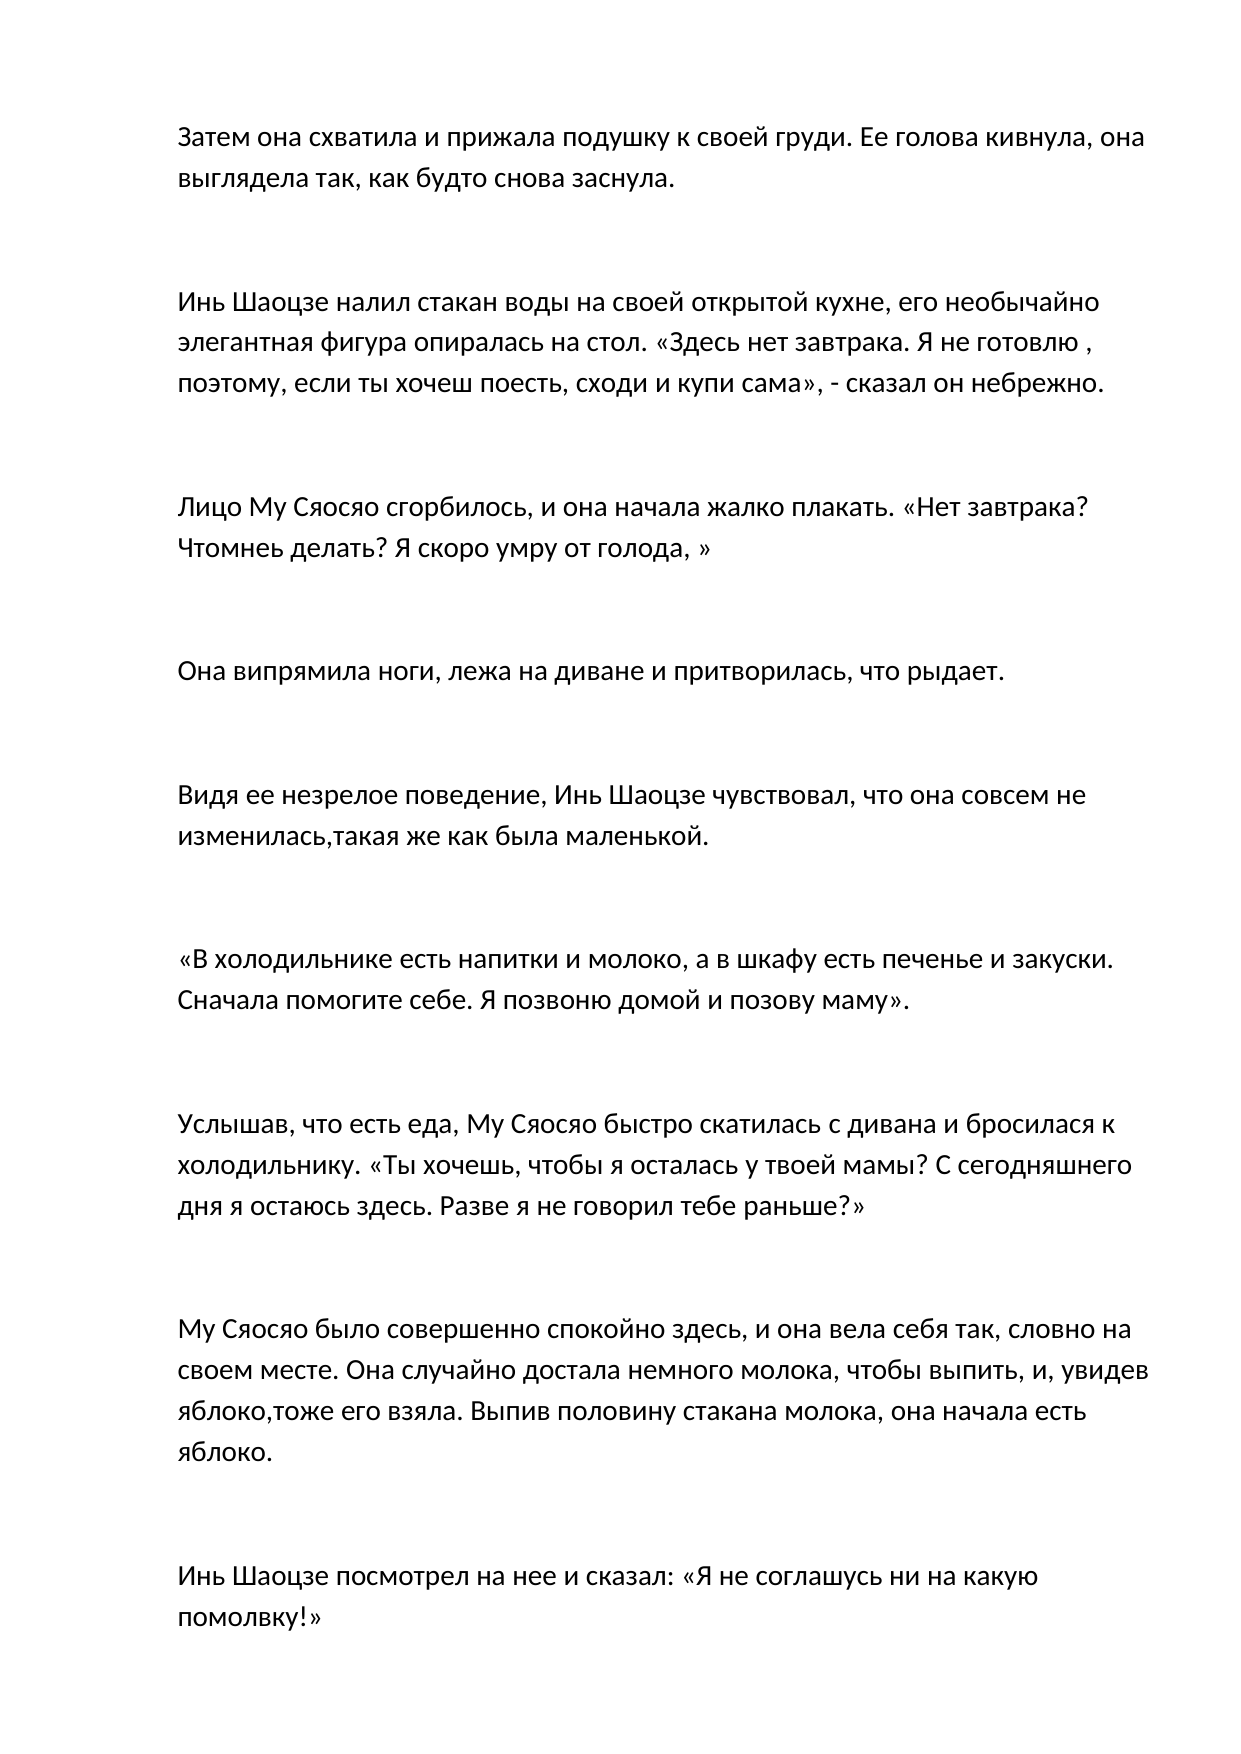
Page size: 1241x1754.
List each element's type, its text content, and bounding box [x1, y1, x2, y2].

text Инь Шаоцзе посмотрел на нее и сказал: «Я не соглашусь ни на какую помолвку!» [177, 1557, 1152, 1633]
text Услышав, что есть еда, Му Сяосяо быстро скатилась с дивана и бросилася к холодильнику. «Ты хочешь, чтобы я осталась у твоей мамы? С сегодняшнего дня я остаюсь здесь. Разве я не говорил тебе раньше?» [177, 1105, 1152, 1222]
text Она випрямила ноги, лежа на диване и притворилась, что рыдает. [177, 652, 1152, 688]
text «В холодильнике есть напитки и молоко, а в шкафу есть печенье и закуски. Сначала помогите себе. Я позвоню домой и позову маму». [177, 941, 1152, 1017]
text Му Сяосяо было совершенно спокойно здесь, и она вела себя так, словно на своем месте. Она случайно достала немного молока, чтобы выпить, и, увидев яблоко,тоже его взяла. Выпив половину стакана молока, она начала есть яблоко. [177, 1310, 1152, 1469]
text Инь Шаоцзе налил стакан воды на своей открытой кухне, его необычайно элегантная фигура опиралась на стол. «Здесь нет завтрака. Я не готовлю , поэтому, если ты хочеш поесть, сходи и купи сама», - сказал он небрежно. [177, 283, 1152, 400]
text Лицо Му Сяосяо сгорбилось, и она начала жалко плакать. «Нет завтрака? Чтомнеь делать? Я скоро умру от голода, » [177, 488, 1152, 564]
text Видя ее незрелое поведение, Инь Шаоцзе чувствовал, что она совсем не изменилась,такая же как была маленькой. [177, 776, 1152, 853]
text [177, 118, 1152, 195]
